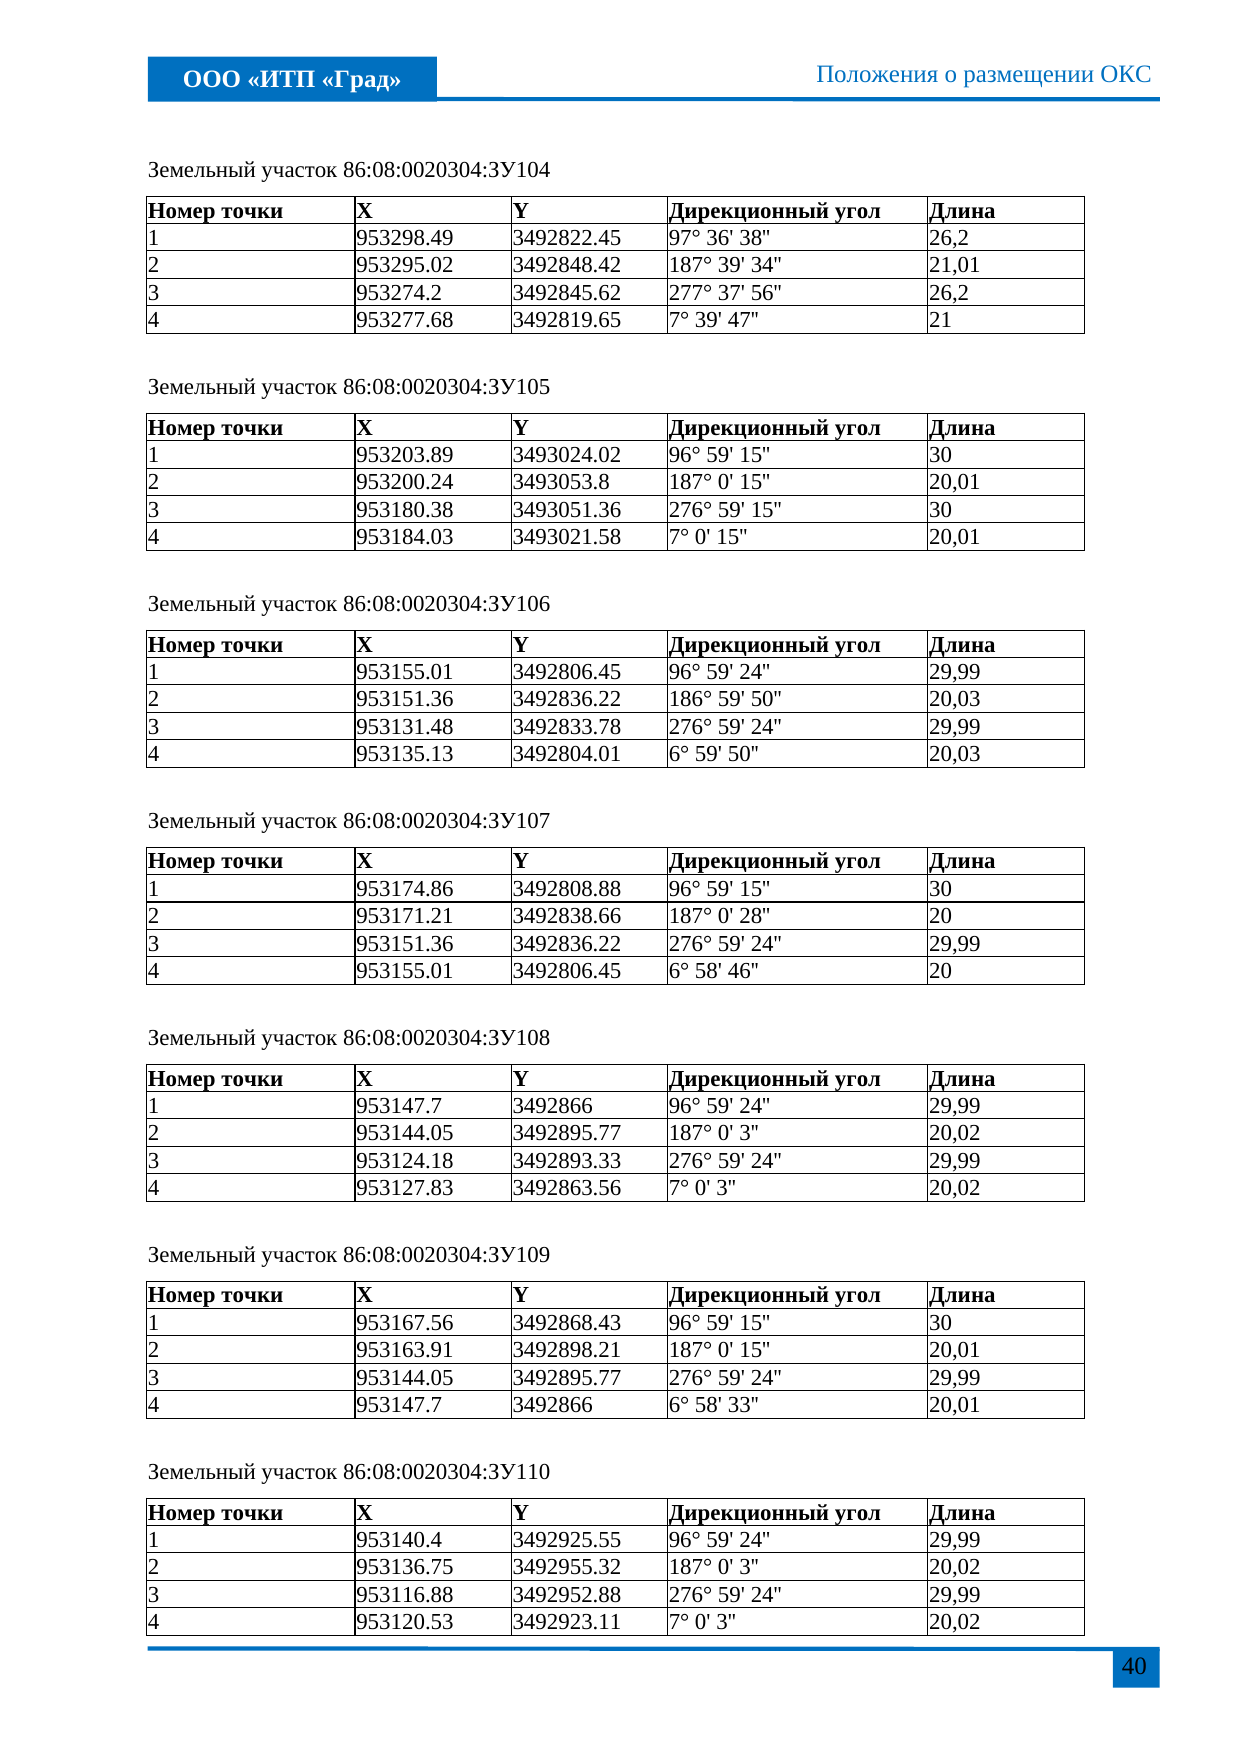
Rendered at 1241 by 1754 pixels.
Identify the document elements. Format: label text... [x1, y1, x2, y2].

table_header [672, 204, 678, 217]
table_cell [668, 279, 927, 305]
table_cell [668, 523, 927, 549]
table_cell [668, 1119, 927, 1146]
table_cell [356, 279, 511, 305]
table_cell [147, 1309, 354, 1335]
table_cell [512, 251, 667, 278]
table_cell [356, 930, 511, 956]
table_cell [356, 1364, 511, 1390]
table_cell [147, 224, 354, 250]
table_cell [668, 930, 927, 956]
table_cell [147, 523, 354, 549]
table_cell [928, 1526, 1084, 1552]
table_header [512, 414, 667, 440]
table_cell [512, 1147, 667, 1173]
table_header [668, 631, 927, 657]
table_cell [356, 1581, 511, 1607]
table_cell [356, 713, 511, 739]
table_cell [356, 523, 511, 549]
text Земельный участок 86:08:0020304:ЗУ109 [148, 1241, 1152, 1267]
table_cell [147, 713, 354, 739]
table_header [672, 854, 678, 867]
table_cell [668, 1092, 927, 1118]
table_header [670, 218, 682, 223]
text Земельный участок 86:08:0020304:ЗУ108 [148, 1024, 1152, 1050]
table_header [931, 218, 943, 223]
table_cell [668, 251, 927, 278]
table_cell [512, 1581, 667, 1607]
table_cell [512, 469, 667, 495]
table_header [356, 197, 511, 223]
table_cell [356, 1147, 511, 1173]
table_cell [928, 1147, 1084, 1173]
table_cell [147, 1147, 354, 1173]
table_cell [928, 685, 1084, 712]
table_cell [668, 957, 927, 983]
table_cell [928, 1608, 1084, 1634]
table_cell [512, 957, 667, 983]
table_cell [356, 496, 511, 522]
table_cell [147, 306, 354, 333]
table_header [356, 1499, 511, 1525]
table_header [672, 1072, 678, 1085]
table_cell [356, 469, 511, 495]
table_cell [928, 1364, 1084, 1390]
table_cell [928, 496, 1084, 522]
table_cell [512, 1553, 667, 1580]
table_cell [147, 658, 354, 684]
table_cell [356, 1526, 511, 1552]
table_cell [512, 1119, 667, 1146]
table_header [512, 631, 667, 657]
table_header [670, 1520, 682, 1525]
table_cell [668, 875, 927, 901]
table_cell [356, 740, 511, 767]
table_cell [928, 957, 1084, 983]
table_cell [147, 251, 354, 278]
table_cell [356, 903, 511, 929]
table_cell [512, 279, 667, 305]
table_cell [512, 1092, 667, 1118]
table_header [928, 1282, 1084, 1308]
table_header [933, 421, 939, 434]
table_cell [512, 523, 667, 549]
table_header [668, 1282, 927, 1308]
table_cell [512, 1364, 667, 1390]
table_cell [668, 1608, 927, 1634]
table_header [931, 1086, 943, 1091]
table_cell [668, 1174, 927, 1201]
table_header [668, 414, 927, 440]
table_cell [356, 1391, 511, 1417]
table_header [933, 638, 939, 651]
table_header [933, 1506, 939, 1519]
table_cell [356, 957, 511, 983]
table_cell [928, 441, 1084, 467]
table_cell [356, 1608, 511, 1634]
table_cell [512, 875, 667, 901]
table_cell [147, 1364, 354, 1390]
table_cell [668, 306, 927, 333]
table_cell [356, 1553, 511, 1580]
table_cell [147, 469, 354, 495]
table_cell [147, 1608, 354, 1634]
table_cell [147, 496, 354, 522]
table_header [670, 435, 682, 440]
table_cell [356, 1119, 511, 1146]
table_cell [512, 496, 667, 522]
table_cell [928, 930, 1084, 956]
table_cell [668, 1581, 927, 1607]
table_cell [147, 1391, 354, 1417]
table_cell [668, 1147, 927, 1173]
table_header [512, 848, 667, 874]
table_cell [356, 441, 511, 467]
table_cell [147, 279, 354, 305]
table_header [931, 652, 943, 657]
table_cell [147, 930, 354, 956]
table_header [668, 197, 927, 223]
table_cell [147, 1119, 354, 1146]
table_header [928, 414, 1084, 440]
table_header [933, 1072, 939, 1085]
text Земельный участок 86:08:0020304:ЗУ104 [148, 156, 1152, 182]
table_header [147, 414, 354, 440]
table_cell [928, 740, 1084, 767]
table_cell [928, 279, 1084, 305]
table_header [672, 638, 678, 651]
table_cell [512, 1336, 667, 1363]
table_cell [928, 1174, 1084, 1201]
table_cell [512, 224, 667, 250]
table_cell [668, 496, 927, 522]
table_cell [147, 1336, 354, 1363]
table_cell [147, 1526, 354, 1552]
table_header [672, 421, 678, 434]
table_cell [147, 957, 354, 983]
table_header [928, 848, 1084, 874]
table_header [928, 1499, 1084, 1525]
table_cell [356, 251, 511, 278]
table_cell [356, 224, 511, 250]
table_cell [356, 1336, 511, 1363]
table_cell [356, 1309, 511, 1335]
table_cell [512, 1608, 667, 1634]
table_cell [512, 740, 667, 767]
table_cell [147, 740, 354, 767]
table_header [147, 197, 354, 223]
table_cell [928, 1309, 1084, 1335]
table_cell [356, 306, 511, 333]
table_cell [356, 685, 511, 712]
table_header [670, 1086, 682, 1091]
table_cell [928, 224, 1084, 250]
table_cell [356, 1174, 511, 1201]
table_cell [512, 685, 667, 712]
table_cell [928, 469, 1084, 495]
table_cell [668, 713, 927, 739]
text Земельный участок 86:08:0020304:ЗУ110 [148, 1458, 1152, 1484]
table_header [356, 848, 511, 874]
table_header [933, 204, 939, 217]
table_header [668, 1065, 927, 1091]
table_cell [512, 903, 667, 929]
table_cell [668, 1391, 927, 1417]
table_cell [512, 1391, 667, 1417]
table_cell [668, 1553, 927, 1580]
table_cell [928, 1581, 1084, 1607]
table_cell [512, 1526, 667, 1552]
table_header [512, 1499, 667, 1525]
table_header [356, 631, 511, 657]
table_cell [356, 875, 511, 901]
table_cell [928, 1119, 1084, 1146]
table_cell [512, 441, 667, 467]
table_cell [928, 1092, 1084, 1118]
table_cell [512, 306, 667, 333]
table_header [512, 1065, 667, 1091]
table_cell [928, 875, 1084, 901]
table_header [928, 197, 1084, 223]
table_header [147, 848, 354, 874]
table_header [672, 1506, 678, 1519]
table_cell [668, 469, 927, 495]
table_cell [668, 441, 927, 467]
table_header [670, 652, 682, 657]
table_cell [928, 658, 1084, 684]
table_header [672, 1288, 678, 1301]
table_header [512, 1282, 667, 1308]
text Земельный участок 86:08:0020304:ЗУ105 [148, 373, 1152, 399]
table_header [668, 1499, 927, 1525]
text Земельный участок 86:08:0020304:ЗУ106 [148, 590, 1152, 616]
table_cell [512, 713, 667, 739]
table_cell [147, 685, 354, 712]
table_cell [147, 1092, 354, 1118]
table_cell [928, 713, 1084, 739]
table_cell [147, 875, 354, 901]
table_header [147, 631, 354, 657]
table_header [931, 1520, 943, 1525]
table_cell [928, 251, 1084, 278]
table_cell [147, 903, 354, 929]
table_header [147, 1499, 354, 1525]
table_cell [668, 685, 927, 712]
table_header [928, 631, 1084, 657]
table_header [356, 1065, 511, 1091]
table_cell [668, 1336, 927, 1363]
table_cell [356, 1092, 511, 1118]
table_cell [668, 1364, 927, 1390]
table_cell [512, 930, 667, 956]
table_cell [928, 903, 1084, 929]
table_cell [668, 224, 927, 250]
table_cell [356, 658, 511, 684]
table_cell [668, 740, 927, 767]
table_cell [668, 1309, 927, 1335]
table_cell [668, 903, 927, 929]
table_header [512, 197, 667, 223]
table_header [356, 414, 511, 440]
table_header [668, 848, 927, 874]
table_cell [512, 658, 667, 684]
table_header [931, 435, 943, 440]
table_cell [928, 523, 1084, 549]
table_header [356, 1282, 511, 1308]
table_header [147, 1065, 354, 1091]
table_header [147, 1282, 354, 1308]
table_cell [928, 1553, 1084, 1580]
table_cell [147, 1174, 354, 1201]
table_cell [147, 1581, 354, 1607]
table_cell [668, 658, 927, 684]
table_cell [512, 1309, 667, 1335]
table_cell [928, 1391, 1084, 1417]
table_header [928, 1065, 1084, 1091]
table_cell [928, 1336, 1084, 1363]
text Земельный участок 86:08:0020304:ЗУ107 [148, 807, 1152, 833]
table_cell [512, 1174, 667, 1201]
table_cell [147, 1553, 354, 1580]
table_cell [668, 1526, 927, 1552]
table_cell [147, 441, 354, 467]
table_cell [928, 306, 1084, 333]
